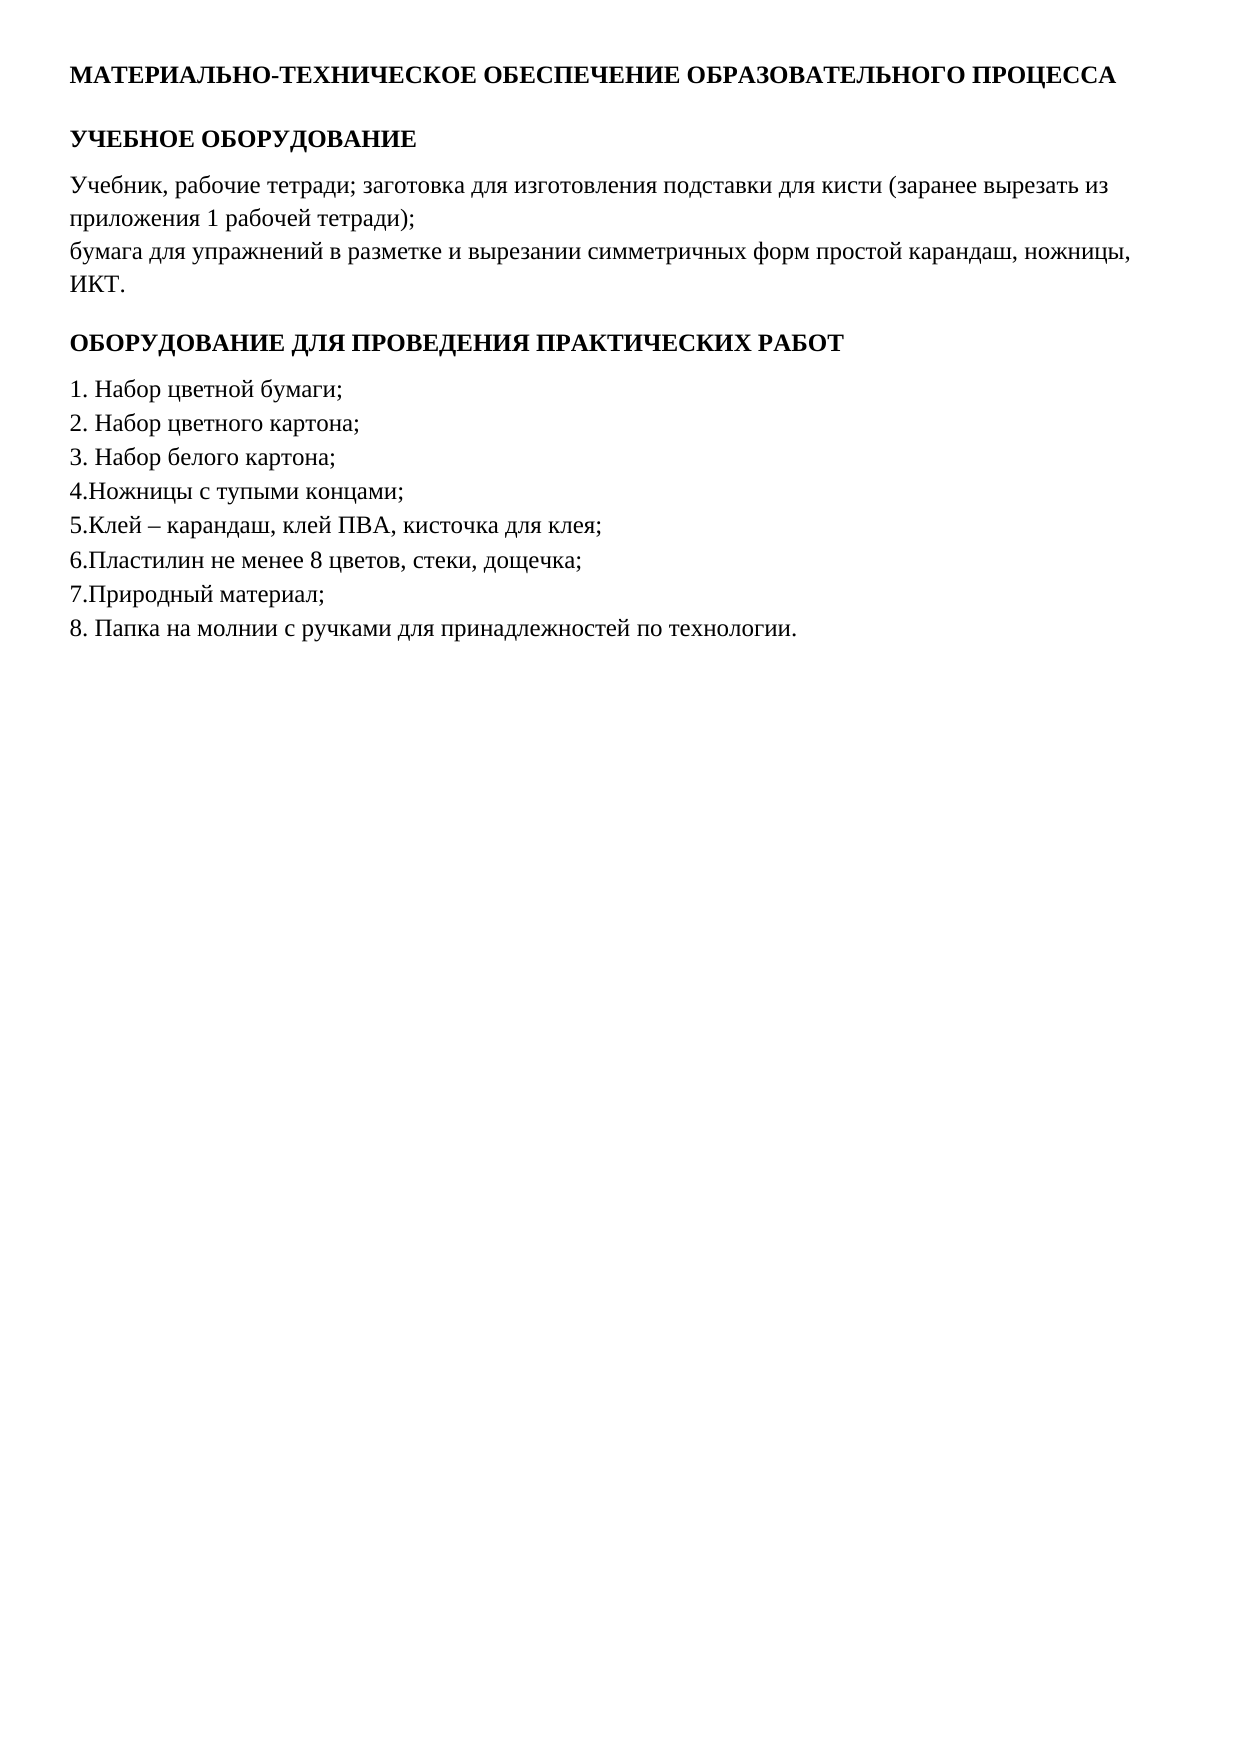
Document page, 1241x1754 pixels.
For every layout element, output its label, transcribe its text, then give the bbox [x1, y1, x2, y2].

text ОБОРУДОВАНИЕ ДЛЯ ПРОВЕДЕНИЯ ПРАКТИЧЕСКИХ РАБОТ [69, 329, 1172, 357]
text 1. Набор цветной бумаги; 2. Набор цветного картона; 3. Набор белого картона; 4.Ножницы с тупыми концами; 5.Клей – карандаш, клей ПВА, кисточка для клея; 6.Пластилин не менее 8 цветов, стеки, дощечка; 7.Природный материал; 8. Папка на молнии с ручками для принадлежностей по технологии. [69, 374, 812, 642]
text УЧЕБНОЕ ОБОРУДОВАНИЕ [69, 125, 1172, 153]
text Учебник, рабочие тетради; заготовка для изготовления подставки для кисти (заранее вырезать из приложения 1 рабочей тетради); бумага для упражнений в разметке и вырезании симметричных форм простой карандаш, ножницы, ИКТ. [69, 170, 1142, 298]
text МАТЕРИАЛЬНО-ТЕХНИЧЕСКОЕ ОБЕСПЕЧЕНИЕ ОБРАЗОВАТЕЛЬНОГО ПРОЦЕССА [69, 62, 1172, 89]
